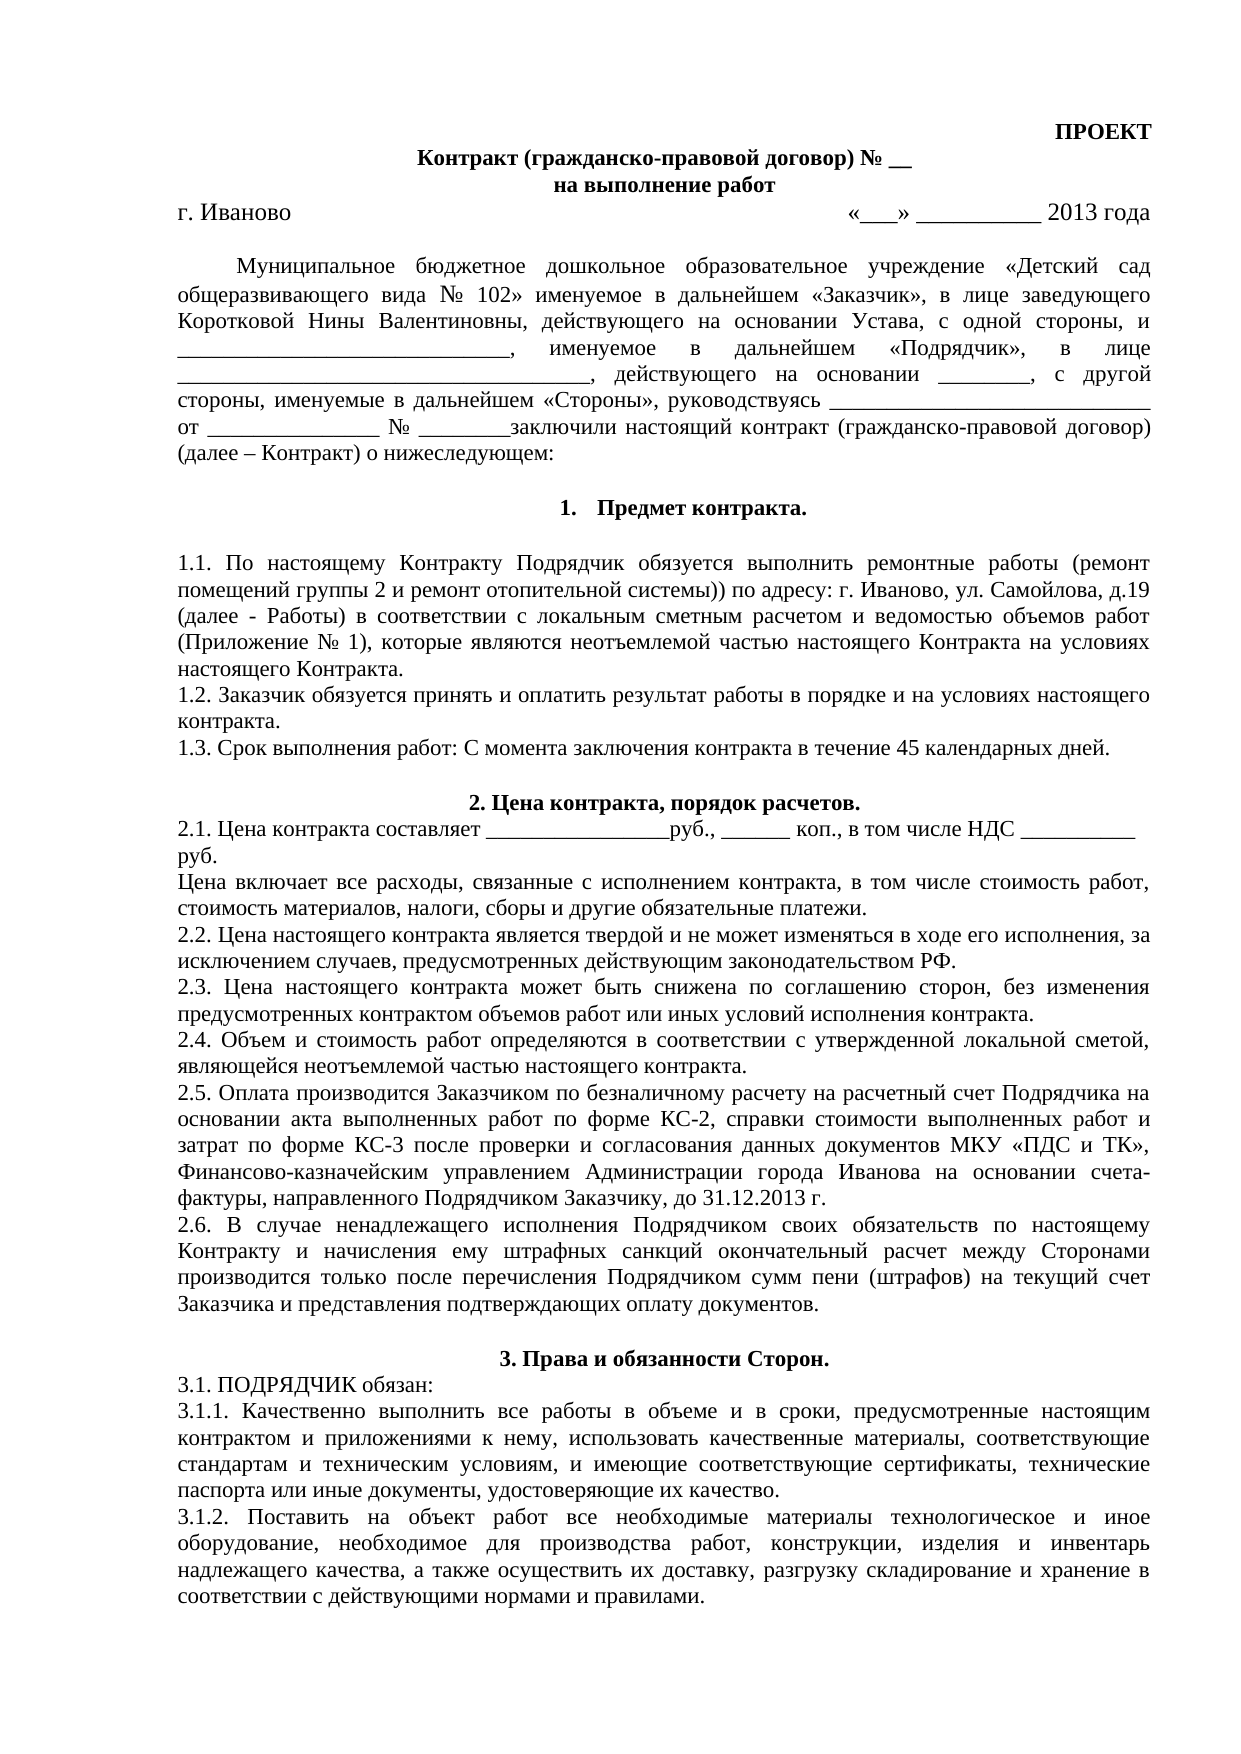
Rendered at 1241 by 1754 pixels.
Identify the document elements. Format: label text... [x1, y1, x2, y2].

text на выполнение работ [177, 171, 1152, 197]
text 2. Цена контракта, порядок расчетов. [177, 789, 1152, 815]
text 3.1. ПОДРЯДЧИК обязан: [177, 1371, 1152, 1397]
text 2.4. Объем и стоимость работ определяются в соответствии с утвержденной локальной сметой, являющейся неотъемлемой частью настоящего контракта. [177, 1026, 1152, 1079]
text г. Иваново «___» __________ 2013 года [177, 197, 1152, 226]
text ПРОЕКТ [177, 118, 1152, 144]
text Муниципальное бюджетное дошкольное образовательное учреждение «Детский сад общеразвивающего вида № 102» именуемое в дальнейшем «Заказчик», в лице заведующего Коротковой Нины Валентиновны, действующего на основании Устава, с одной стороны, и _____________________________, именуемое в дальнейшем «Подрядчик», в лице ____________________________________, действующего на основании ________, с другой стороны, именуемые в дальнейшем «Стороны», руководствуясь ____________________________ от _______________ № ________заключили настоящий контракт (гражданско-правовой договор) (далее – Контракт) о нижеследующем: [177, 252, 1152, 466]
list Предмет контракта. [215, 494, 1152, 521]
text 1.3. Срок выполнения работ: С момента заключения контракта в течение 45 календарных дней. [177, 734, 1152, 760]
text 2.1. Цена контракта составляет ________________руб., ______ коп., в том числе НДС __________ руб. [177, 815, 1152, 868]
text 3. Права и обязанности Сторон. [177, 1345, 1152, 1371]
text Контракт (гражданско-правовой договор) № __ [177, 144, 1152, 171]
text 2.3. Цена настоящего контракта может быть снижена по соглашению сторон, без изменения предусмотренных контрактом объемов работ или иных условий исполнения контракта. [177, 973, 1152, 1026]
text 2.2. Цена настоящего контракта является твердой и не может изменяться в ходе его исполнения, за исключением случаев, предусмотренных действующим законодательством РФ. [177, 921, 1152, 973]
text 2.5. Оплата производится Заказчиком по безналичному расчету на расчетный счет Подрядчика на основании акта выполненных работ по форме КС-2, справки стоимости выполненных работ и затрат по форме КС-3 после проверки и согласования данных документов МКУ «ПДС и ТК», Финансово-казначейским управлением Администрации города Иванова на основании счета-фактуры, направленного Подрядчиком Заказчику, до 31.12.2013 г. [177, 1079, 1152, 1211]
text 1.2. Заказчик обязуется принять и оплатить результат работы в порядке и на условиях настоящего контракта. [177, 681, 1152, 734]
text 3.1.1. Качественно выполнить все работы в объеме и в сроки, предусмотренные настоящим контрактом и приложениями к нему, использовать качественные материалы, соответствующие стандартам и техническим условиям, и имеющие соответствующие сертификаты, технические паспорта или иные документы, удостоверяющие их качество. [177, 1397, 1152, 1503]
text Цена включает все расходы, связанные с исполнением контракта, в том числе стоимость работ, стоимость материалов, налоги, сборы и другие обязательные платежи. [177, 868, 1152, 921]
text 1.1. По настоящему Контракту Подрядчик обязуется выполнить ремонтные работы (ремонт помещений группы 2 и ремонт отопительной системы)) по адресу: г. Иваново, ул. Самойлова, д.19 (далее - Работы) в соответствии с локальным сметным расчетом и ведомостью объемов работ (Приложение № 1), которые являются неотъемлемой частью настоящего Контракта на условиях настоящего Контракта. [177, 549, 1152, 681]
text 2.6. В случае ненадлежащего исполнения Подрядчиком своих обязательств по настоящему Контракту и начисления ему штрафных санкций окончательный расчет между Сторонами производится только после перечисления Подрядчиком сумм пени (штрафов) на текущий счет Заказчика и представления подтверждающих оплату документов. [177, 1211, 1152, 1316]
text 3.1.2. Поставить на объект работ все необходимые материалы технологическое и иное оборудование, необходимое для производства работ, конструкции, изделия и инвентарь надлежащего качества, а также осуществить их доставку, разгрузку складирование и хранение в соответствии с действующими нормами и правилами. [177, 1503, 1152, 1608]
